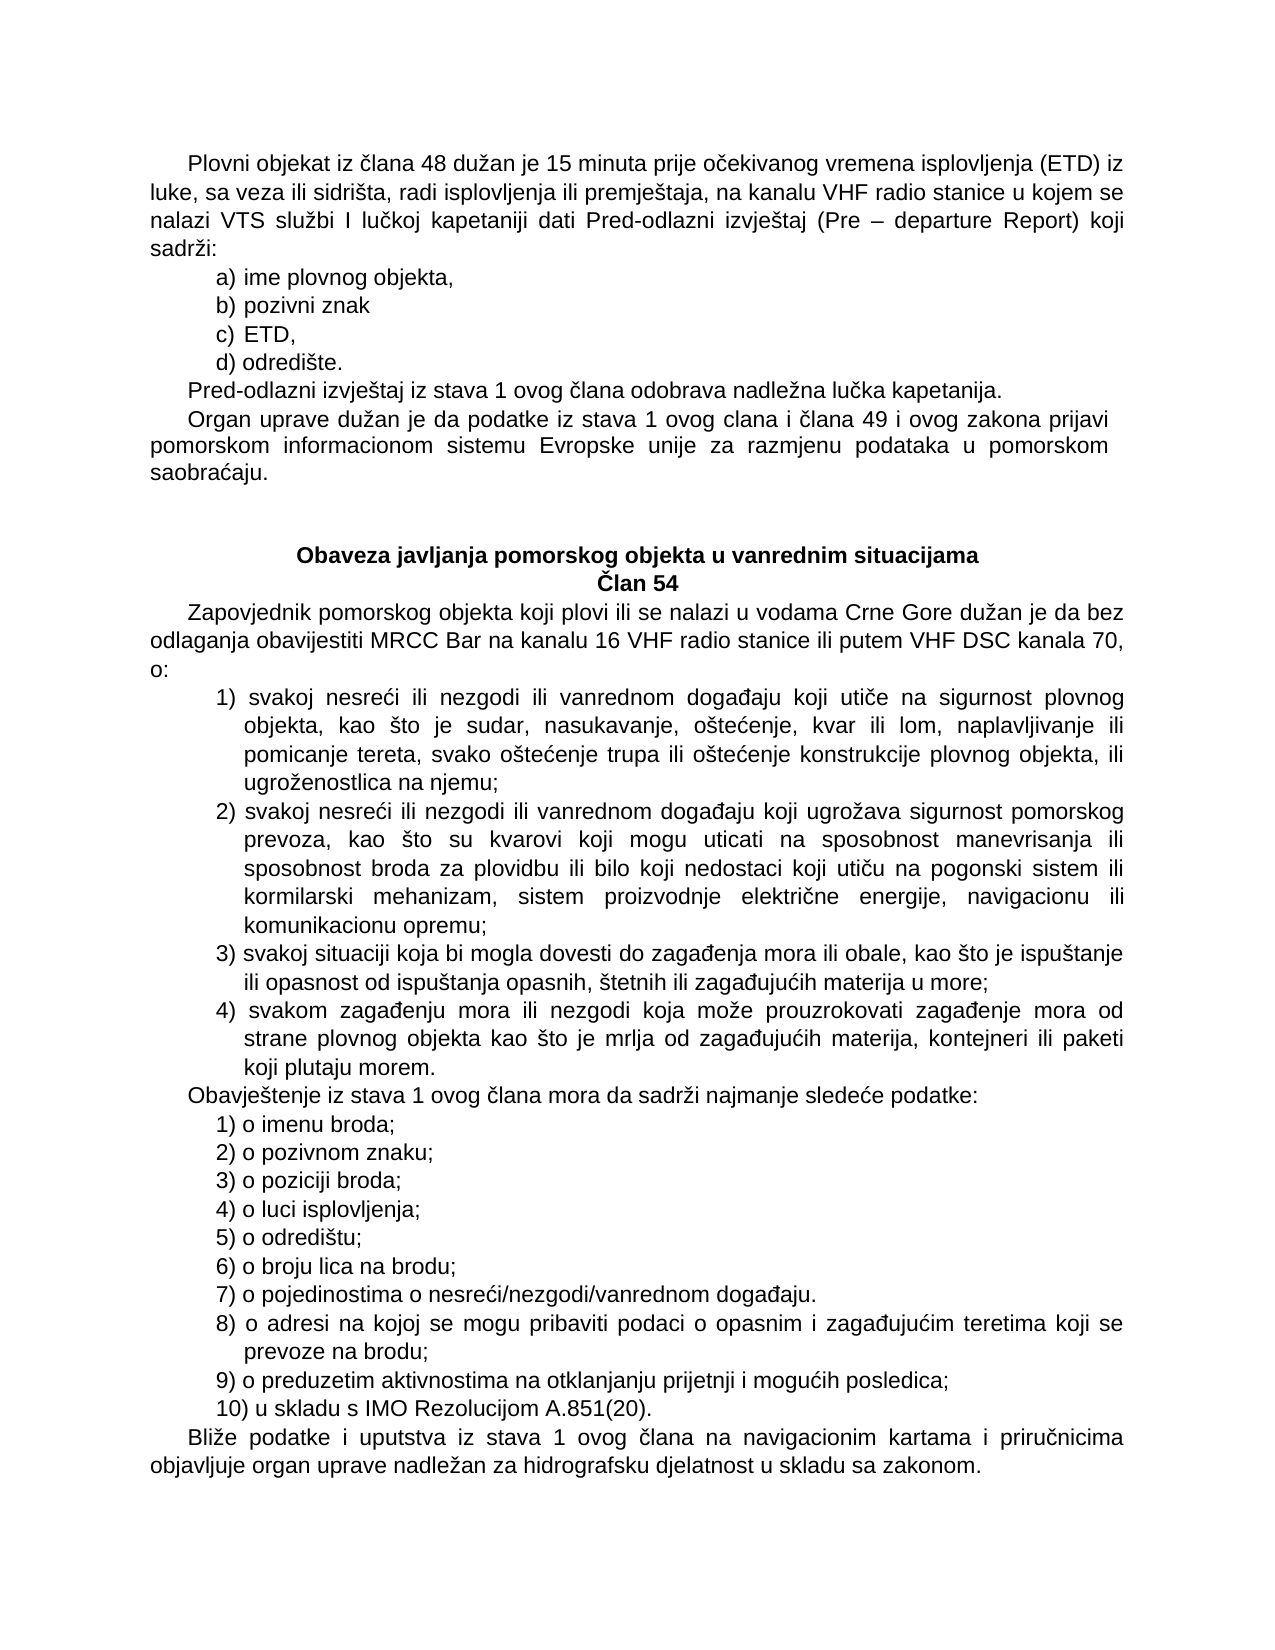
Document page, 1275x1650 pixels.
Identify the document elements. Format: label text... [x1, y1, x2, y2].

list ETD, [216, 321, 1125, 347]
text Organ uprave dužan je da podatke iz stava 1 ovog clana i člana 49 i ovog zakona prijavi pomorskom informacionom sistemu Evropske unije za razmjenu podataka u pomorskom saobraćaju. [150, 406, 1109, 485]
list pozivni znak [216, 292, 1125, 318]
text d) odredište. [216, 349, 1125, 375]
text 4) o luci isplovljenja; [216, 1196, 1125, 1222]
text Zapovjednik pomorskog objekta koji plovi ili se nalazi u vodama Crne Gore dužan je da bez odlaganja obavijestiti MRCC Bar na kanalu 16 VHF radio stanice ili putem VHF DSC kanala 70, o: [150, 599, 1125, 682]
text Plovni objekat iz člana 48 dužan je 15 minuta prije očekivanog vremena isplovljenja (ETD) iz luke, sa veza ili sidrišta, radi isplovljenja ili premještaja, na kanalu VHF radio stanice u kojem se nalazi VTS službi I lučkoj kapetaniji dati Pred-odlazni izvještaj (Pre – departure Report) koji sadrži: [150, 150, 1125, 262]
text 8) o adresi na kojoj se mogu pribaviti podaci o opasnim i zagađujućim teretima koji se prevoze na brodu; [216, 1310, 1125, 1364]
text Član 54 [150, 570, 1125, 597]
text 6) o broju lica na brodu; [216, 1253, 1125, 1279]
list ime plovnog objekta, [216, 264, 1125, 290]
text 3) o poziciji broda; [216, 1167, 1125, 1194]
text Obaveza javljanja pomorskog objekta u vanrednim situacijama [150, 542, 1125, 568]
text 2) svakoj nesreći ili nezgodi ili vanrednom događaju koji ugrožava sigurnost pomorskog prevoza, kao što su kvarovi koji mogu uticati na sposobnost manevrisanja ili sposobnost broda za plovidbu ili bilo koji nedostaci koji utiču na pogonski sistem ili kormilarski mehanizam, sistem proizvodnje električne energije, navigacionu ili komunikacionu opremu; [216, 798, 1125, 938]
text 2) o pozivnom znaku; [216, 1139, 1125, 1165]
text 1) o imenu broda; [216, 1111, 1125, 1137]
text Pred-odlazni izvještaj iz stava 1 ovog člana odobrava nadležna lučka kapetanija. [150, 377, 1125, 404]
text 10) u skladu s IMO Rezolucijom A.851(20). [216, 1395, 1125, 1421]
text 3) svakoj situaciji koja bi mogla dovesti do zagađenja mora ili obale, kao što je ispuštanje ili opasnost od ispuštanja opasnih, štetnih ili zagađujućih materija u more; [216, 940, 1125, 995]
text 9) o preduzetim aktivnostima na otklanjanju prijetnji i mogućih posledica; [216, 1367, 1125, 1393]
text Bliže podatke i uputstva iz stava 1 ovog člana na navigacionim kartama i priručnicima objavljuje organ uprave nadležan za hidrografsku djelatnost u skladu sa zakonom. [150, 1423, 1125, 1478]
text Obavještenje iz stava 1 ovog člana mora da sadrži najmanje sledeće podatke: [150, 1082, 1125, 1108]
text 5) o odredištu; [216, 1224, 1125, 1251]
text 1) svakoj nesreći ili nezgodi ili vanrednom događaju koji utiče na sigurnost plovnog objekta, kao što je sudar, nasukavanje, oštećenje, kvar ili lom, naplavljivanje ili pomicanje tereta, svako oštećenje trupa ili oštećenje konstrukcije plovnog objekta, ili ugroženostlica na njemu; [216, 684, 1125, 796]
text 7) o pojedinostima o nesreći/nezgodi/vanrednom događaju. [216, 1281, 1125, 1308]
text 4) svakom zagađenju mora ili nezgodi koja može prouzrokovati zagađenje mora od strane plovnog objekta kao što je mrlja od zagađujućih materija, kontejneri ili paketi koji plutaju morem. [216, 997, 1125, 1080]
